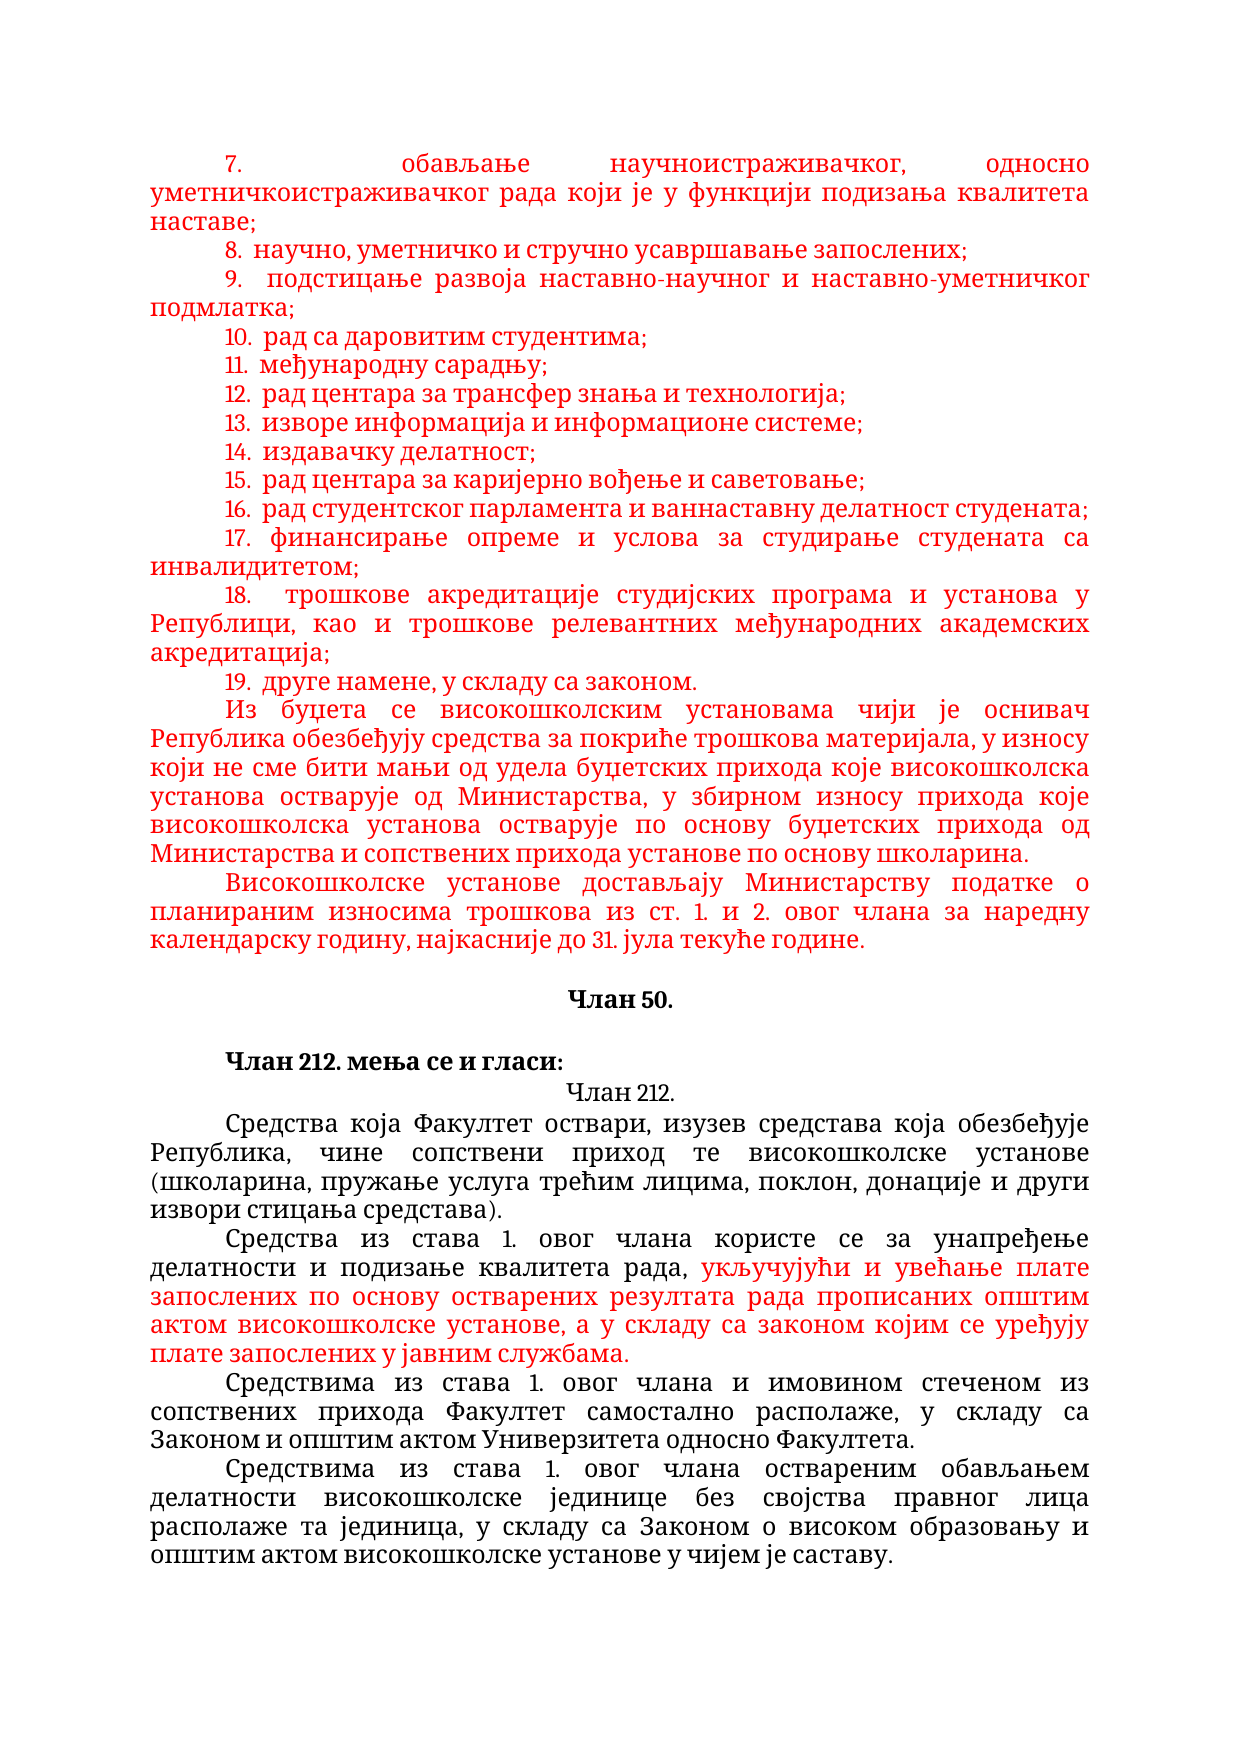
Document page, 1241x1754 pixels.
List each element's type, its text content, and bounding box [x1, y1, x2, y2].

text 19. друге намене, у складу са законом. [150, 667, 1090, 696]
text 7. обављање научноистраживачког, односно уметничкоистраживачког рада који је у функцији подизања квалитета наставе; [150, 150, 1090, 236]
text Средствима из става 1. овог члана оствареним обављањем делатности високошколске јединице без својства правног лица располаже та јединица, у складу са Законом о високом образовању и општим актом високошколске установе у чијем је саставу. [150, 1455, 1090, 1570]
text 14. издавачку делатност; [150, 437, 1090, 466]
text Високошколске установе достављају Министарству податке о планираним износима трошкова из ст. 1. и 2. овог члана за наредну календарску годину, најкасније до 31. јула текуће године. [150, 869, 1090, 955]
text 18. трошкове акредитације студијских програма и установа у Републици, као и трошкове релевантних међународних академских акредитација; [150, 581, 1090, 667]
text Средствима из става 1. овог члана и имовином стеченом из сопствених прихода Факултет самостално располаже, у складу са Законом и општим актом Универзитета односно Факултета. [150, 1369, 1090, 1455]
text Средства из става 1. овог члана користе се за унапређење делатности и подизање квалитета рада, укључујући и увећање плате запослених по основу остварених резултата рада прописаних општим актом високошколске установе, а у складу са законом којим се уређују плате запослених у јавним службама. [150, 1225, 1090, 1369]
text Члан 212. [150, 1079, 1090, 1108]
text Члан 212. мења се и гласи: [150, 1048, 1090, 1077]
text Члан 50. [150, 986, 1090, 1015]
text 15. рад центара за каријерно вођење и саветовање; [150, 466, 1090, 495]
text 17. финансирање опреме и услова за студирање студената са инвалидитетом; [150, 524, 1090, 581]
text Средства која Факултет оствари, изузев средстава која обезбеђује Република, чине сопствени приход те високошколске установе (школарина, пружање услуга трећим лицима, поклон, донације и други извори стицања средстава). [150, 1110, 1090, 1225]
text 16. рад студентског парламента и ваннаставну делатност студената; [150, 495, 1090, 524]
text 8. научно, уметничко и стручно усавршавање запослених; [150, 236, 1090, 265]
text 9. подстицање развоја наставно-научног и наставно-уметничког подмлатка; [150, 265, 1090, 322]
text Из буџета се високошколским установама чији је оснивач Република обезбеђују средства за покриће трошкова материјала, у износу који не сме бити мањи од удела буџетских прихода које високошколска установа остварује од Министарства, у збирном износу прихода које високошколска установа остварује по основу буџетских прихода од Министарства и сопствених прихода установе по основу школарина. [150, 696, 1090, 869]
text 10. рад са даровитим студентима; [150, 322, 1090, 351]
text 13. изворе информација и информационе системе; [150, 409, 1090, 437]
text 11. међународну сарадњу; [150, 351, 1090, 380]
text 12. рад центара за трансфер знања и технологија; [150, 380, 1090, 409]
